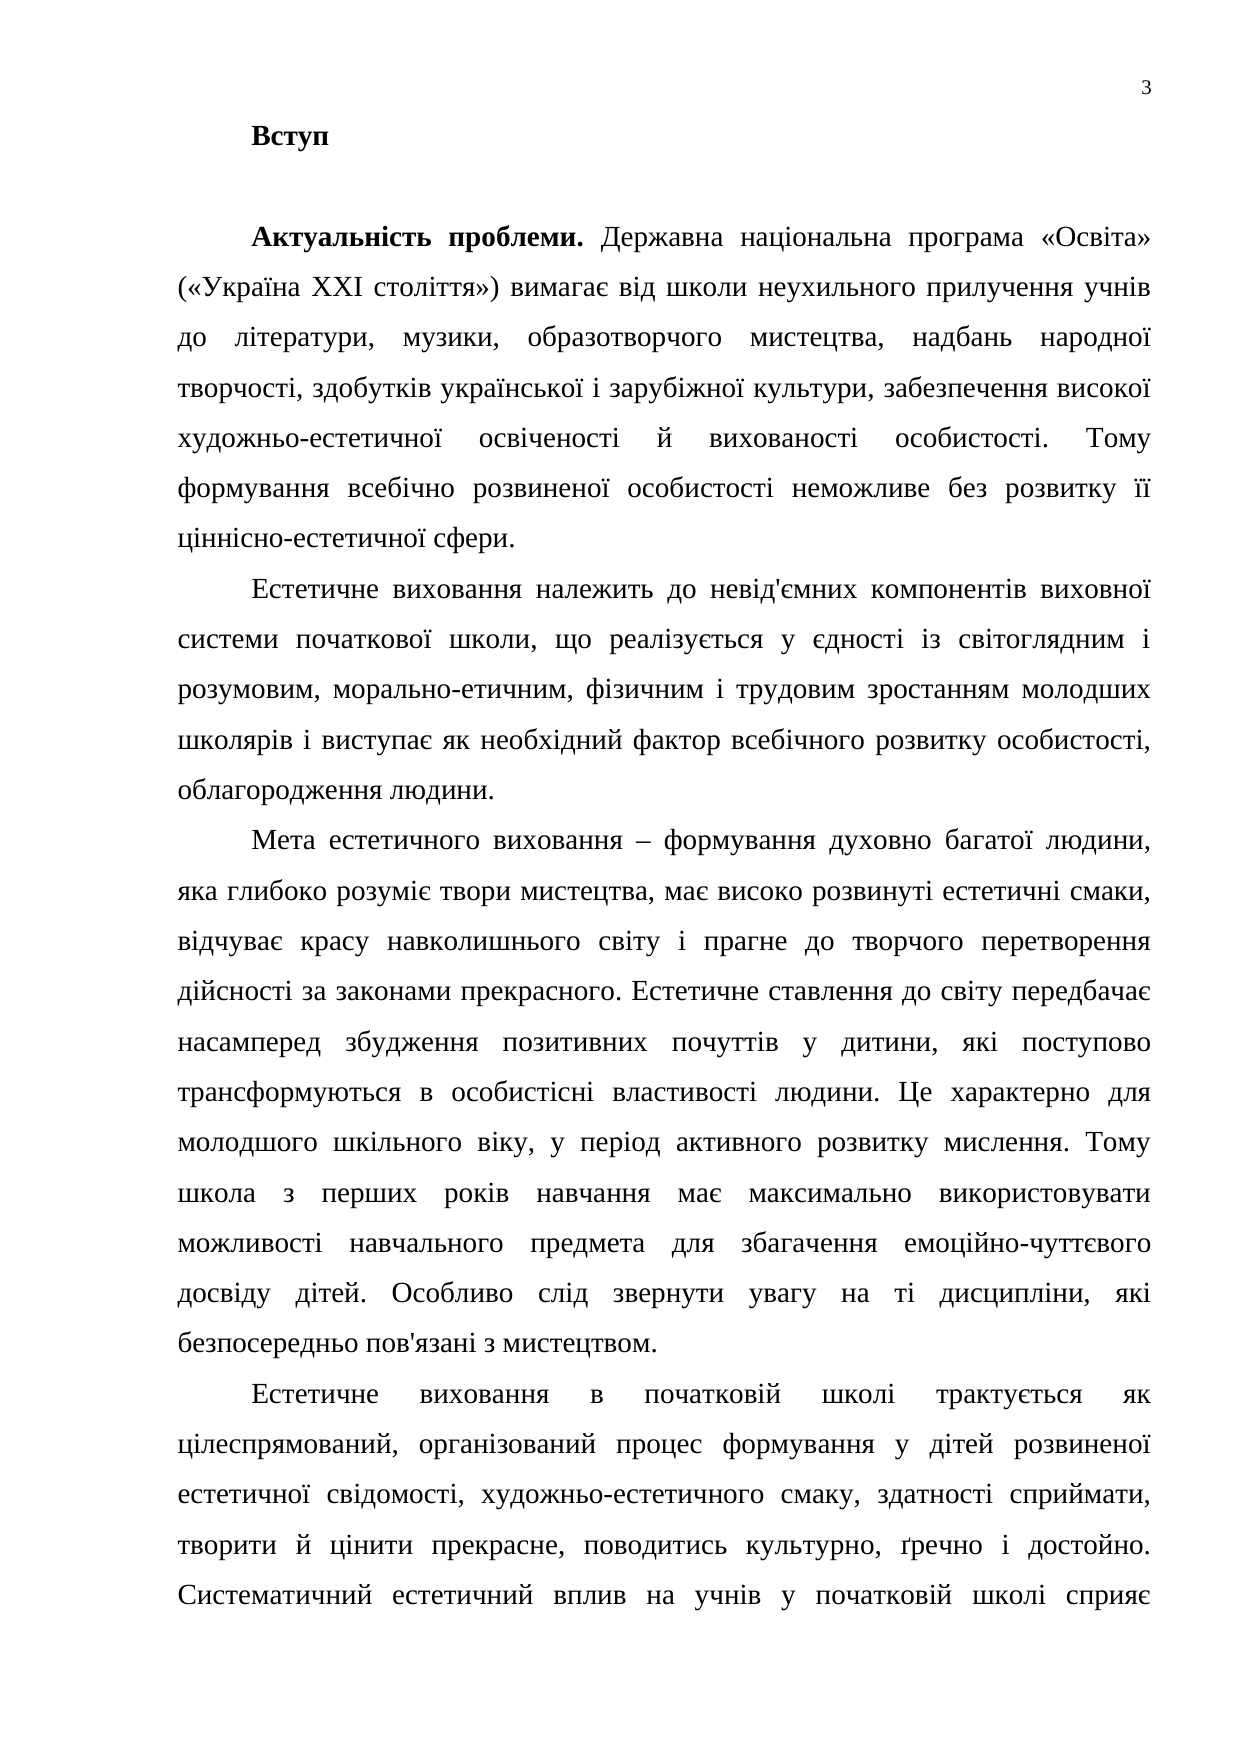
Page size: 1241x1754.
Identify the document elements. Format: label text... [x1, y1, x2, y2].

text Мета естетичного виховання – формування духовно багатої людини, яка глибоко розуміє твори мистецтва, має високо розвинуті естетичні смаки, відчуває красу навколишнього світу і прагне до творчого перетворення дійсності за законами прекрасного. Естетичне ставлення до світу передбачає насамперед збудження позитивних почуттів у дитини, які поступово трансформуються в особистісні властивості людини. Це характерно для молодшого шкільного віку, у період активного розвитку мислення. Тому школа з перших років навчання має максимально використовувати можливості навчального предмета для збагачення емоційно-чуттєвого досвіду дітей. Особливо слід звернути увагу на ті дисципліни, які безпосередньо пов'язані з мистецтвом. [177, 822, 1152, 1359]
text Естетичне виховання належить до невід'ємних компонентів виховної системи початкової школи, що реалізується у єдності із світоглядним і розумовим, морально-етичним, фізичним і трудовим зростанням молодших школярів і виступає як необхідний фактор всебічного розвитку особистості, облагородження людини. [177, 571, 1152, 806]
text Актуальність проблеми. Державна національна програма «Освіта» («Україна XXI століття») вимагає від школи неухильного прилучення учнів до літератури, музики, образотворчого мистецтва, надбань народної творчості, здобутків української і зарубіжної культури, забезпечення високої художньо-естетичної освіченості й вихованості особистості. Тому формування всебічно розвиненої особистості неможливе без розвитку її ціннісно-естетичної сфери. [177, 219, 1152, 554]
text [177, 1376, 1152, 1611]
text Вступ [177, 118, 1152, 152]
